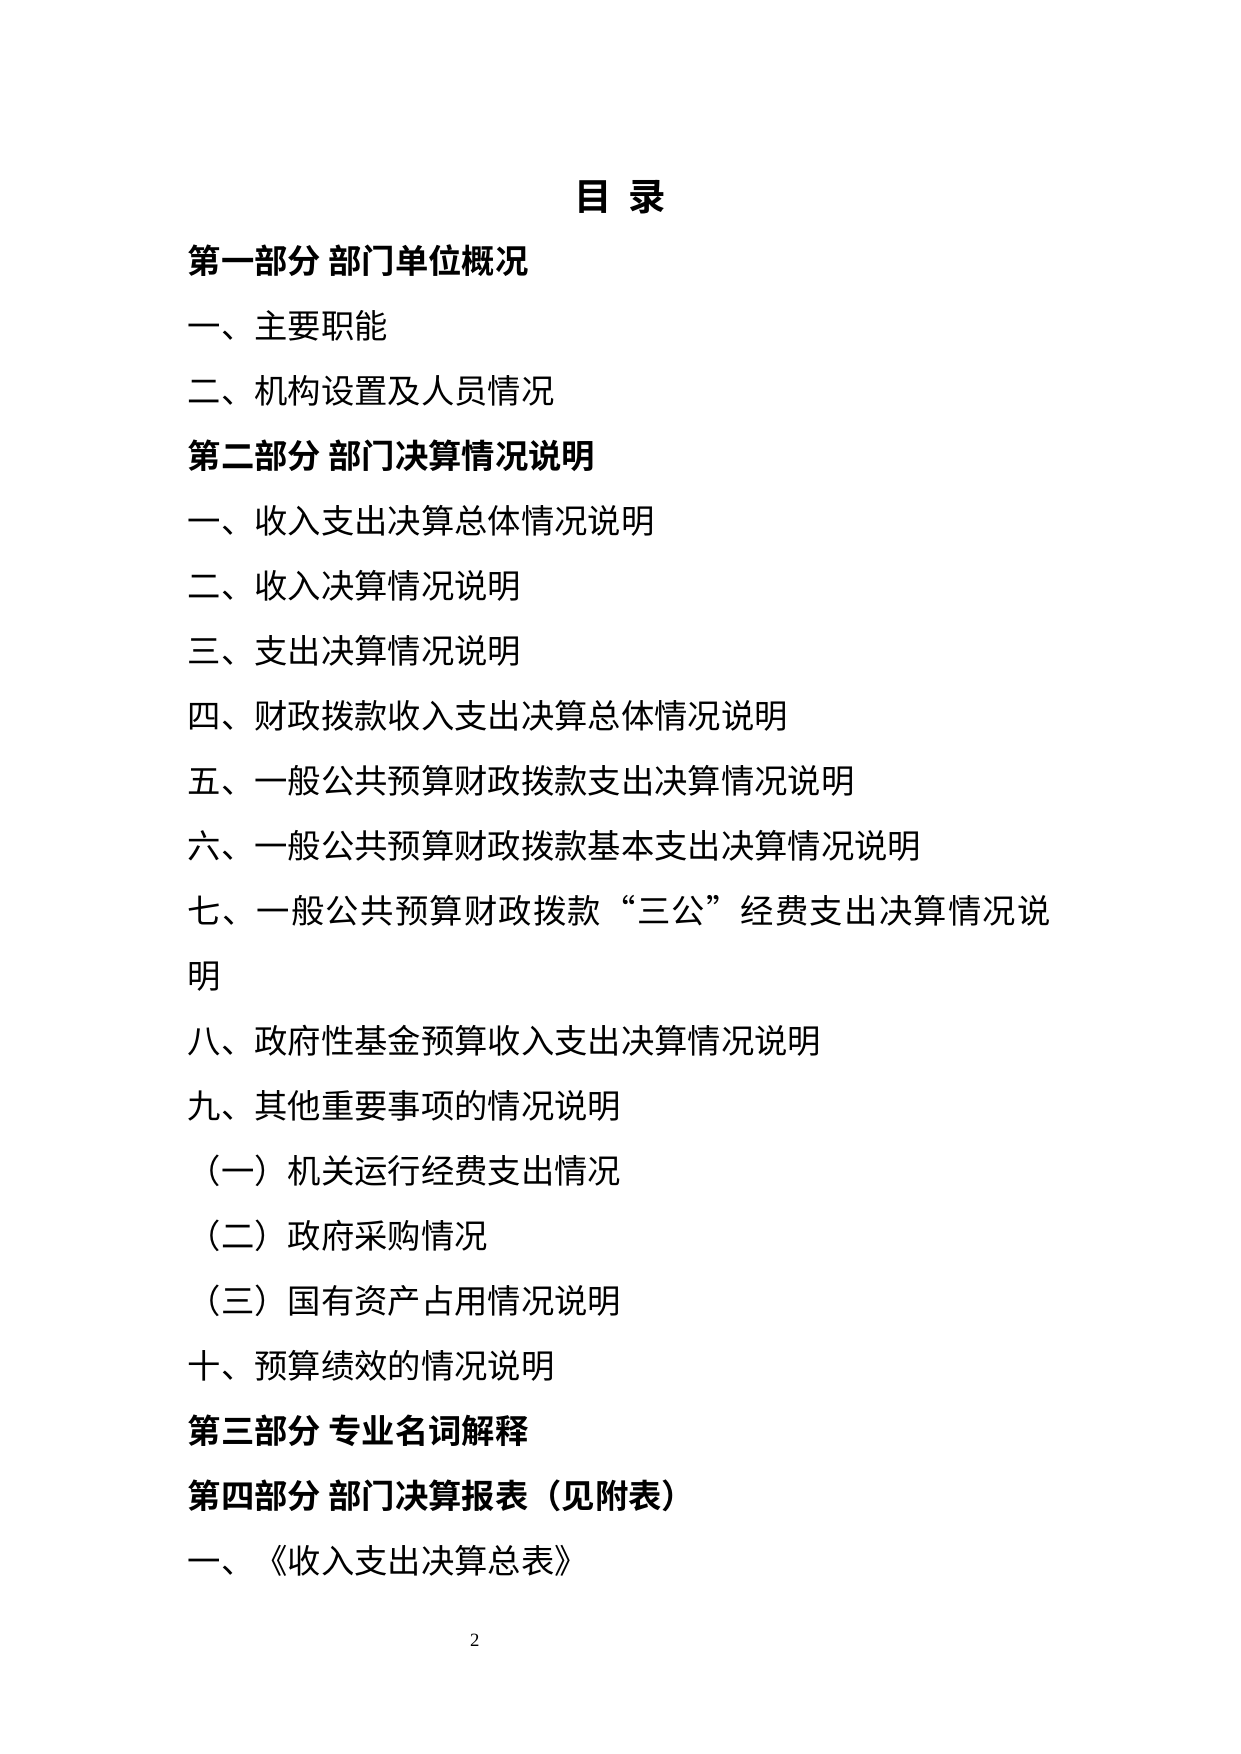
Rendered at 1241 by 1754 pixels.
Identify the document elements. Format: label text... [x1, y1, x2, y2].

text 一、主要职能 [187, 292, 1053, 357]
text 五、一般公共预算财政拨款支出决算情况说明 [187, 747, 1053, 812]
text 目 录 [187, 162, 1053, 227]
text 第一部分 部门单位概况 [187, 227, 1053, 292]
text （三）国有资产占用情况说明 [187, 1267, 1053, 1332]
text （二）政府采购情况 [187, 1202, 1053, 1267]
text 二、收入决算情况说明 [187, 552, 1053, 617]
text 一、收入支出决算总体情况说明 [187, 487, 1053, 552]
text （一）机关运行经费支出情况 [187, 1137, 1053, 1202]
text 二、机构设置及人员情况 [187, 357, 1053, 422]
text 七、一般公共预算财政拨款“三公”经费支出决算情况说明 [187, 877, 1053, 1007]
text 四、财政拨款收入支出决算总体情况说明 [187, 682, 1053, 747]
text 十、预算绩效的情况说明 [187, 1332, 1053, 1397]
text 第二部分 部门决算情况说明 [187, 422, 1053, 487]
text 八、政府性基金预算收入支出决算情况说明 [187, 1007, 1053, 1072]
text 第四部分 部门决算报表（见附表） [187, 1462, 1053, 1527]
text 一、《收入支出决算总表》 [187, 1527, 1053, 1592]
text 九、其他重要事项的情况说明 [187, 1072, 1053, 1137]
text 三、支出决算情况说明 [187, 617, 1053, 682]
text 六、一般公共预算财政拨款基本支出决算情况说明 [187, 812, 1053, 877]
text 第三部分 专业名词解释 [187, 1397, 1053, 1462]
